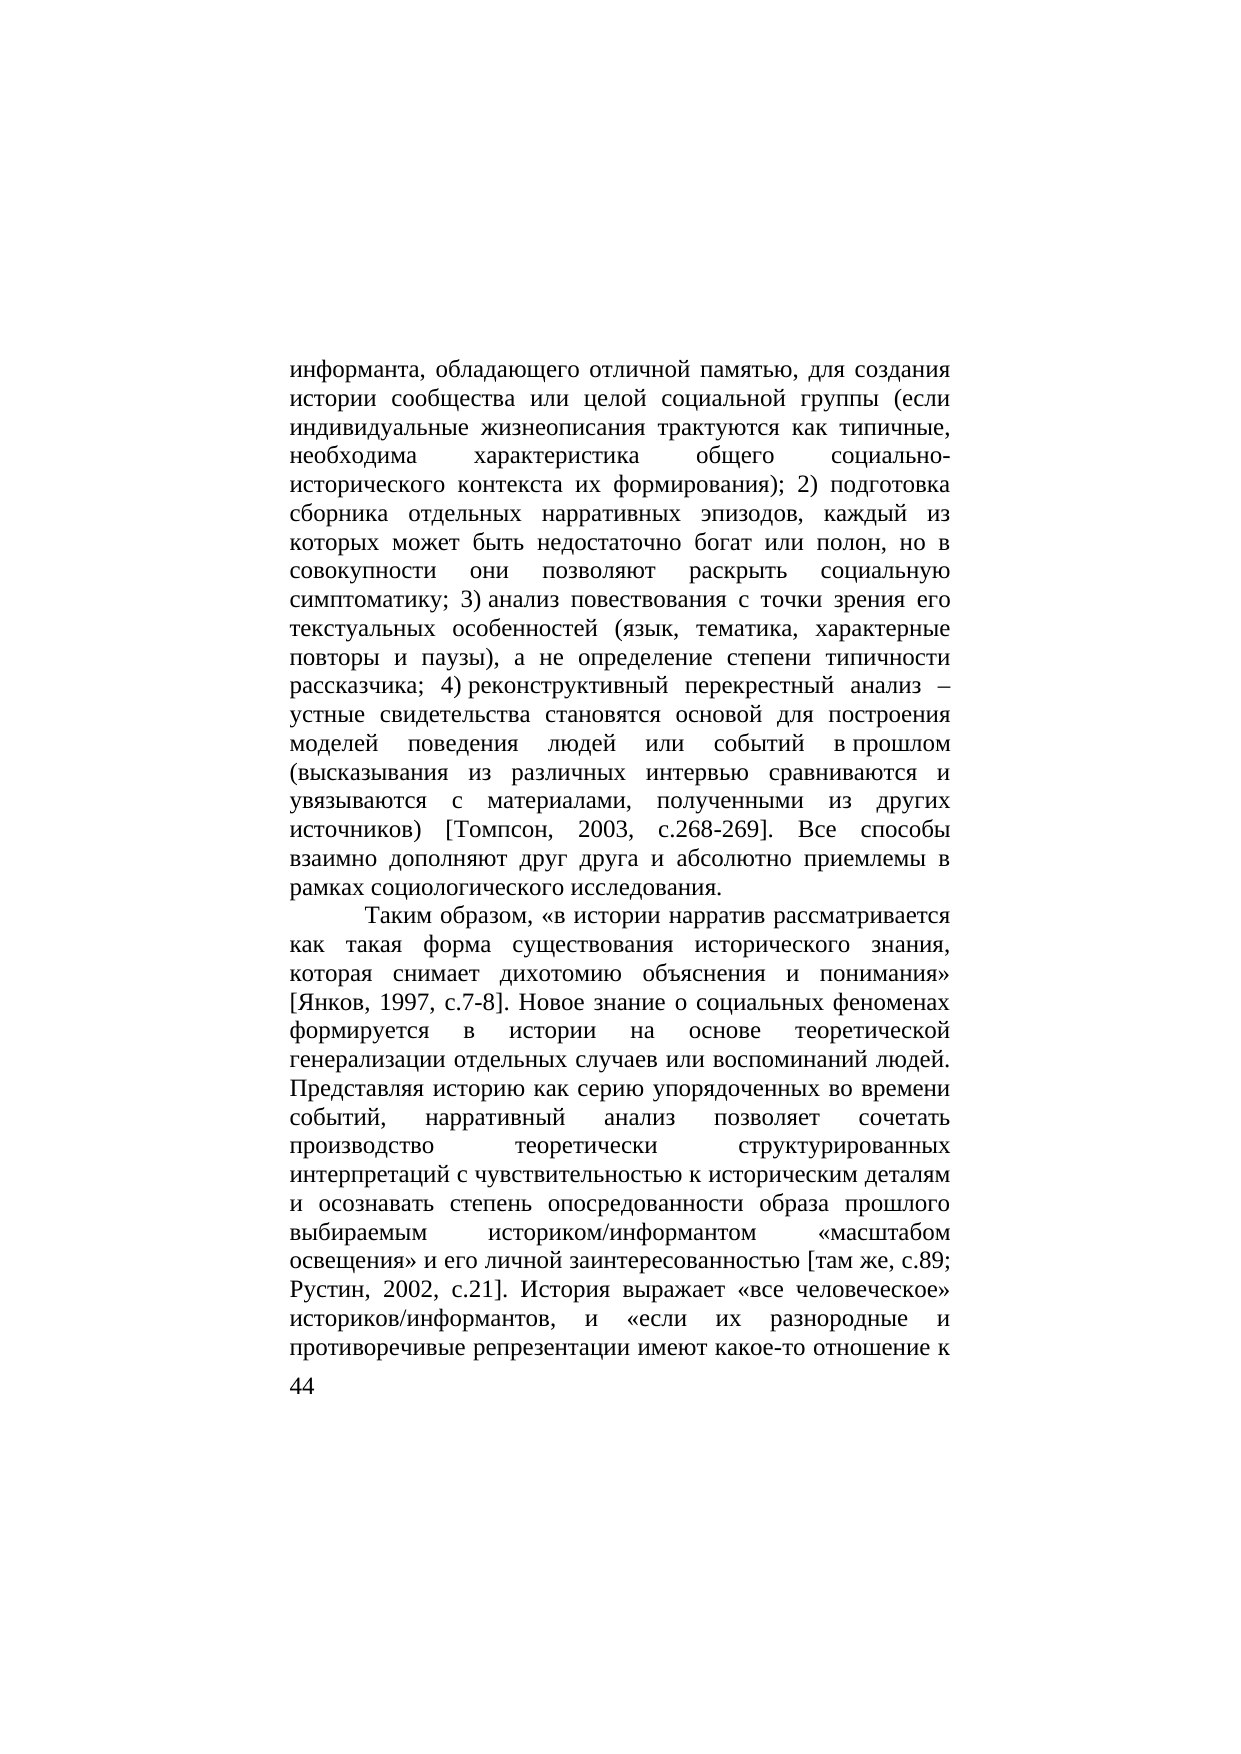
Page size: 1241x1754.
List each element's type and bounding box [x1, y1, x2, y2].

text [289, 901, 951, 1361]
text [289, 354, 951, 901]
